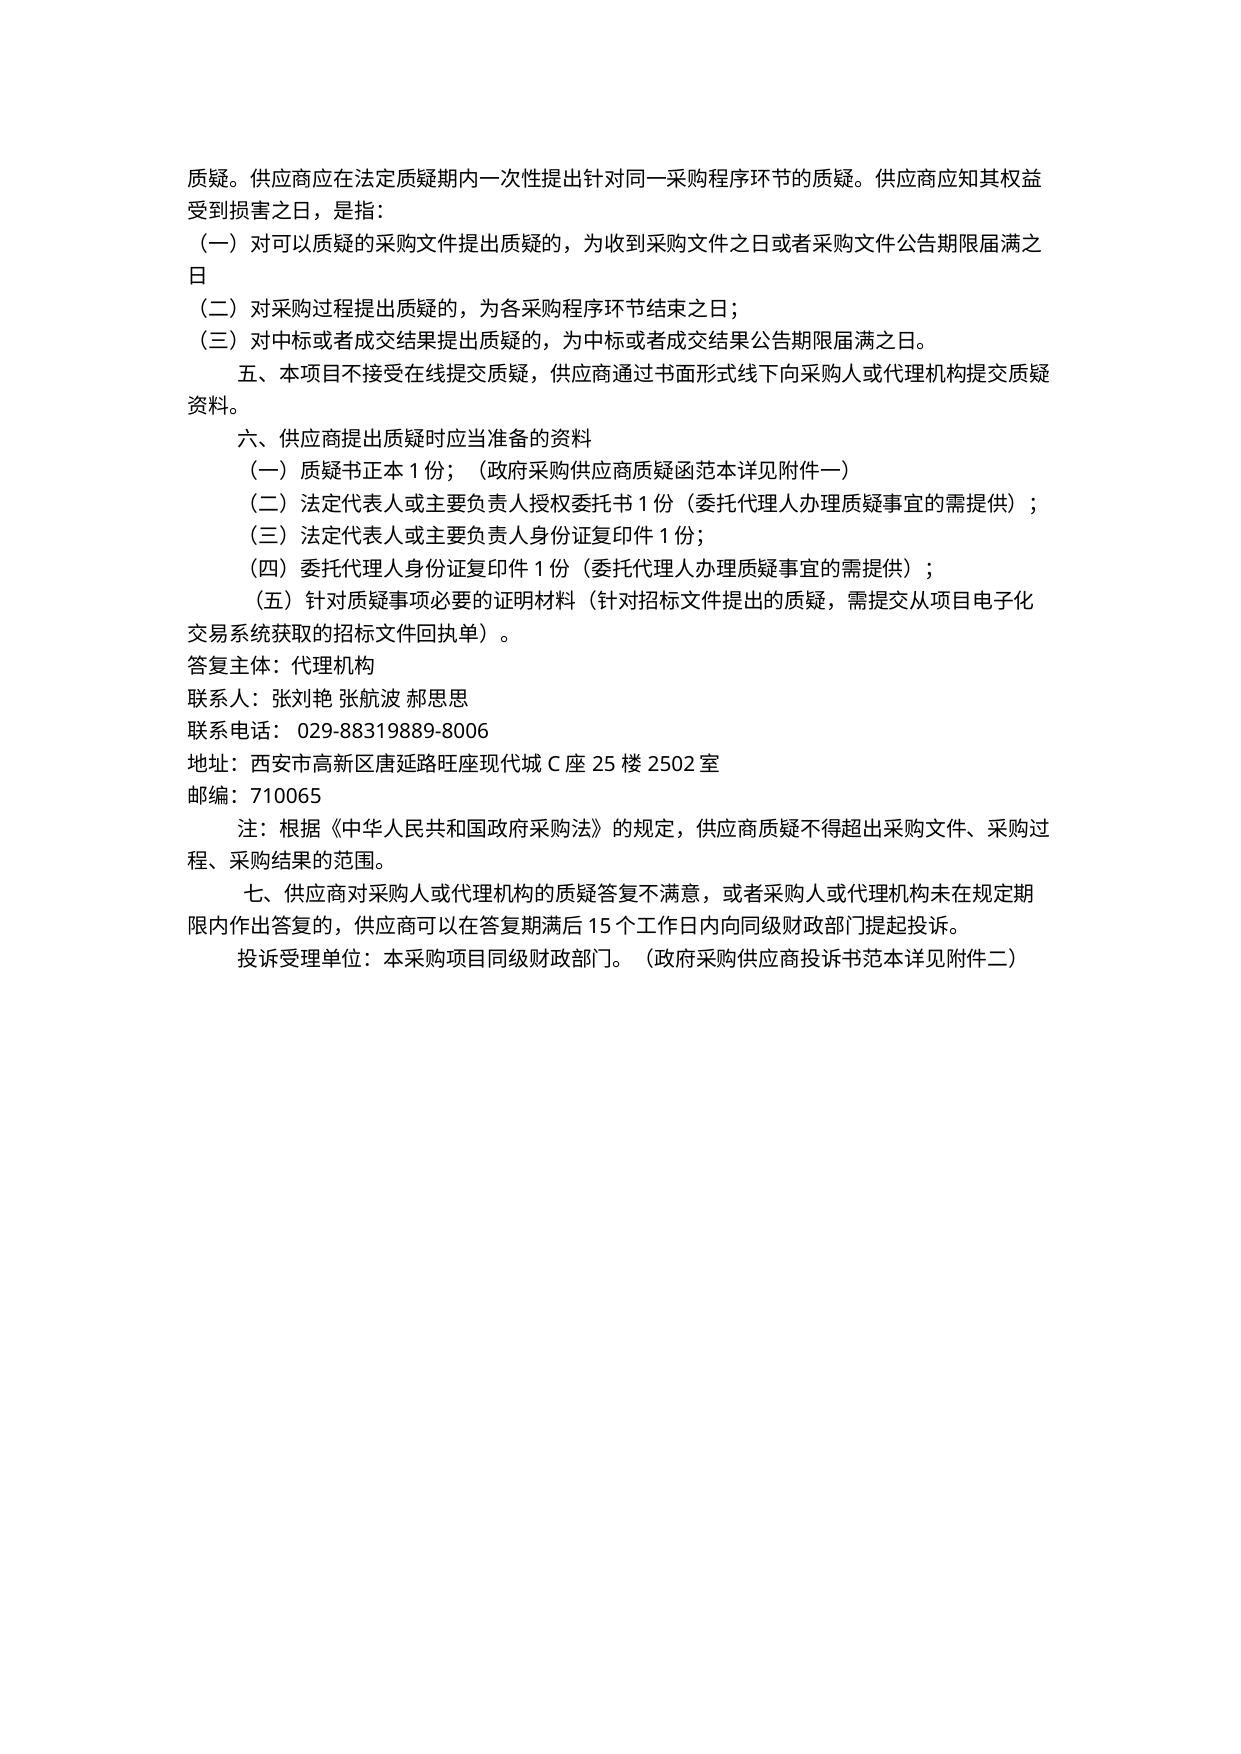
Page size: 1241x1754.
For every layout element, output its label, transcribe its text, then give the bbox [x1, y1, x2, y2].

text （二）对采购过程提出质疑的，为各采购程序环节结束之日； [187, 292, 1053, 324]
text 联系电话： 029-88319889-8006 [187, 714, 1053, 747]
text （一）对可以质疑的采购文件提出质疑的，为收到采购文件之日或者采购文件公告期限届满之日 [187, 227, 1053, 292]
text 地址：西安市高新区唐延路旺座现代城 C 座 25 楼 2502室 [187, 747, 1053, 779]
text 注：根据《中华人民共和国政府采购法》的规定，供应商质疑不得超出采购文件、采购过程、采购结果的范围。 [187, 812, 1053, 877]
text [187, 162, 1053, 227]
text （二）法定代表人或主要负责人授权委托书1份（委托代理人办理质疑事宜的需提供）； [187, 487, 1053, 519]
text 七、供应商对采购人或代理机构的质疑答复不满意，或者采购人或代理机构未在规定期限内作出答复的，供应商可以在答复期满后15个工作日内向同级财政部门提起投诉。 [187, 877, 1053, 942]
text 六、供应商提出质疑时应当准备的资料 [187, 422, 1053, 454]
text 投诉受理单位：本采购项目同级财政部门。（政府采购供应商投诉书范本详见附件二） [187, 942, 1053, 974]
text （五）针对质疑事项必要的证明材料（针对招标文件提出的质疑，需提交从项目电子化交易系统获取的招标文件回执单）。 [187, 584, 1053, 649]
text 邮编：710065 [187, 779, 1053, 812]
text （三）法定代表人或主要负责人身份证复印件1份； [187, 519, 1053, 552]
text （四）委托代理人身份证复印件1份（委托代理人办理质疑事宜的需提供）； [187, 552, 1053, 584]
text 联系人：张刘艳 张航波 郝思思 [187, 682, 1053, 714]
text （三）对中标或者成交结果提出质疑的，为中标或者成交结果公告期限届满之日。 [187, 324, 1053, 357]
text （一）质疑书正本1份；（政府采购供应商质疑函范本详见附件一） [187, 454, 1053, 487]
text 答复主体：代理机构 [187, 649, 1053, 682]
text 五、本项目不接受在线提交质疑，供应商通过书面形式线下向采购人或代理机构提交质疑资料。 [187, 357, 1053, 422]
